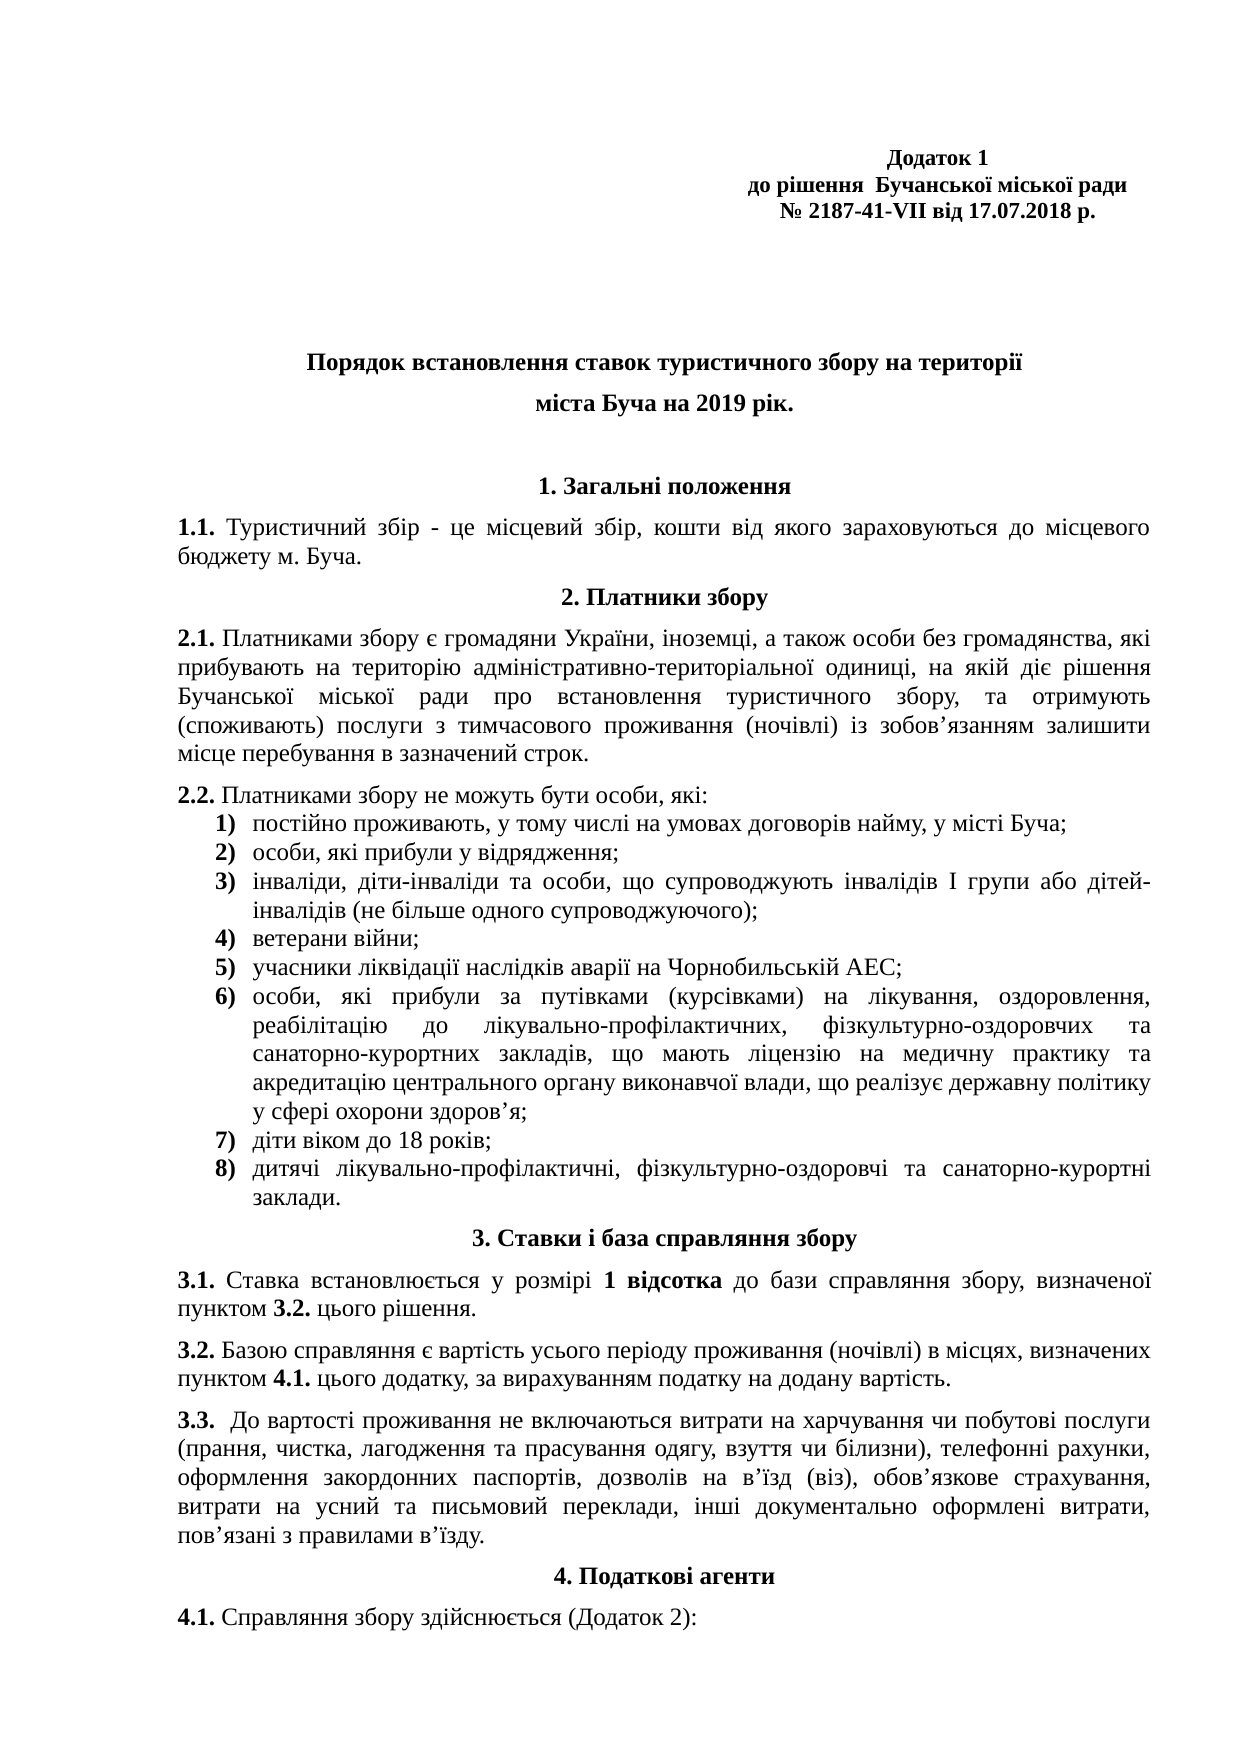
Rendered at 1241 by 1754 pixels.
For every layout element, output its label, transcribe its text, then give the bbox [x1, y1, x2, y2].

text 3.3. До вартості проживання не включаються витрати на харчування чи побутові послуги (прання, чистка, лагодження та прасування одягу, взуття чи білизни), телефонні рахунки, оформлення закордонних паспортів, дозволів на в’їзд (віз), обов’язкове страхування, витрати на усний та письмовий переклади, інші документально оформлені витрати, пов’язані з правилами в’їзду. [177, 1405, 1152, 1548]
list особи, які прибули у відрядження; [215, 837, 1152, 866]
text Порядок встановлення ставок туристичного збору на території [177, 347, 1152, 376]
list інваліди, діти-інваліди та особи, що супроводжують інвалідів І групи або дітей-інвалідів (не більше одного супроводжуючого); [215, 866, 1152, 923]
text 2.1. Платниками збору є громадяни України, іноземці, а також особи без громадянства, які прибувають на територію адміністративно-територіальної одиниці, на якій діє рішення Бучанської міської ради про встановлення туристичного збору, та отримують (споживають) послуги з тимчасового проживання (ночівлі) із зобов’язанням залишити місце перебування в зазначений строк. [177, 623, 1152, 767]
text 1. Загальні положення [177, 471, 1152, 500]
text до рішення Бучанської міської ради [723, 171, 1152, 197]
text 4. Податкові агенти [177, 1561, 1152, 1590]
text 3.2. Базою справляння є вартість усього періоду проживання (ночівлі) в місцях, визначених пунктом 4.1. цього додатку, за вирахуванням податку на додану вартість. [177, 1335, 1152, 1392]
text Додаток 1 [723, 144, 1152, 171]
text № 2187-41-VII від 17.07.2018 р. [723, 197, 1152, 223]
text 3. Ставки і база справляння збору [177, 1223, 1152, 1252]
text 2.2. Платниками збору не можуть бути особи, які: [177, 780, 1152, 808]
text міста Буча на 2019 рік. [177, 388, 1152, 417]
list постійно проживають, у тому числі на умовах договорів найму, у місті Буча; [215, 808, 1152, 837]
text 2. Платники збору [177, 582, 1152, 611]
text 4.1. Справляння збору здійснюється (Додаток 2): [177, 1602, 1152, 1631]
list діти віком до 18 років; [215, 1125, 1152, 1153]
text 3.1. Ставка встановлюється у розмірі 1 відсотка до бази справляння збору, визначеної пунктом 3.2. цього рішення. [177, 1265, 1152, 1322]
list дитячі лікувально-профілактичні, фізкультурно-оздоровчі та санаторно-курортні заклади. [215, 1153, 1152, 1211]
text 1.1. Туристичний збір - це місцевий збір, кошти від якого зараховуються до місцевого бюджету м. Буча. [177, 512, 1152, 570]
list особи, які прибули за путівками (курсівками) на лікування, оздоровлення, реабілітацію до лікувально-профілактичних, фізкультурно-оздоровчих та санаторно-курортних закладів, що мають ліцензію на медичну практику та акредитацію центрального органу виконавчої влади, що реалізує державну політику у сфері охорони здоров’я; [215, 981, 1152, 1125]
list учасники ліквідації наслідків аварії на Чорнобильській АЕС; [215, 952, 1152, 981]
list ветерани війни; [215, 923, 1152, 952]
